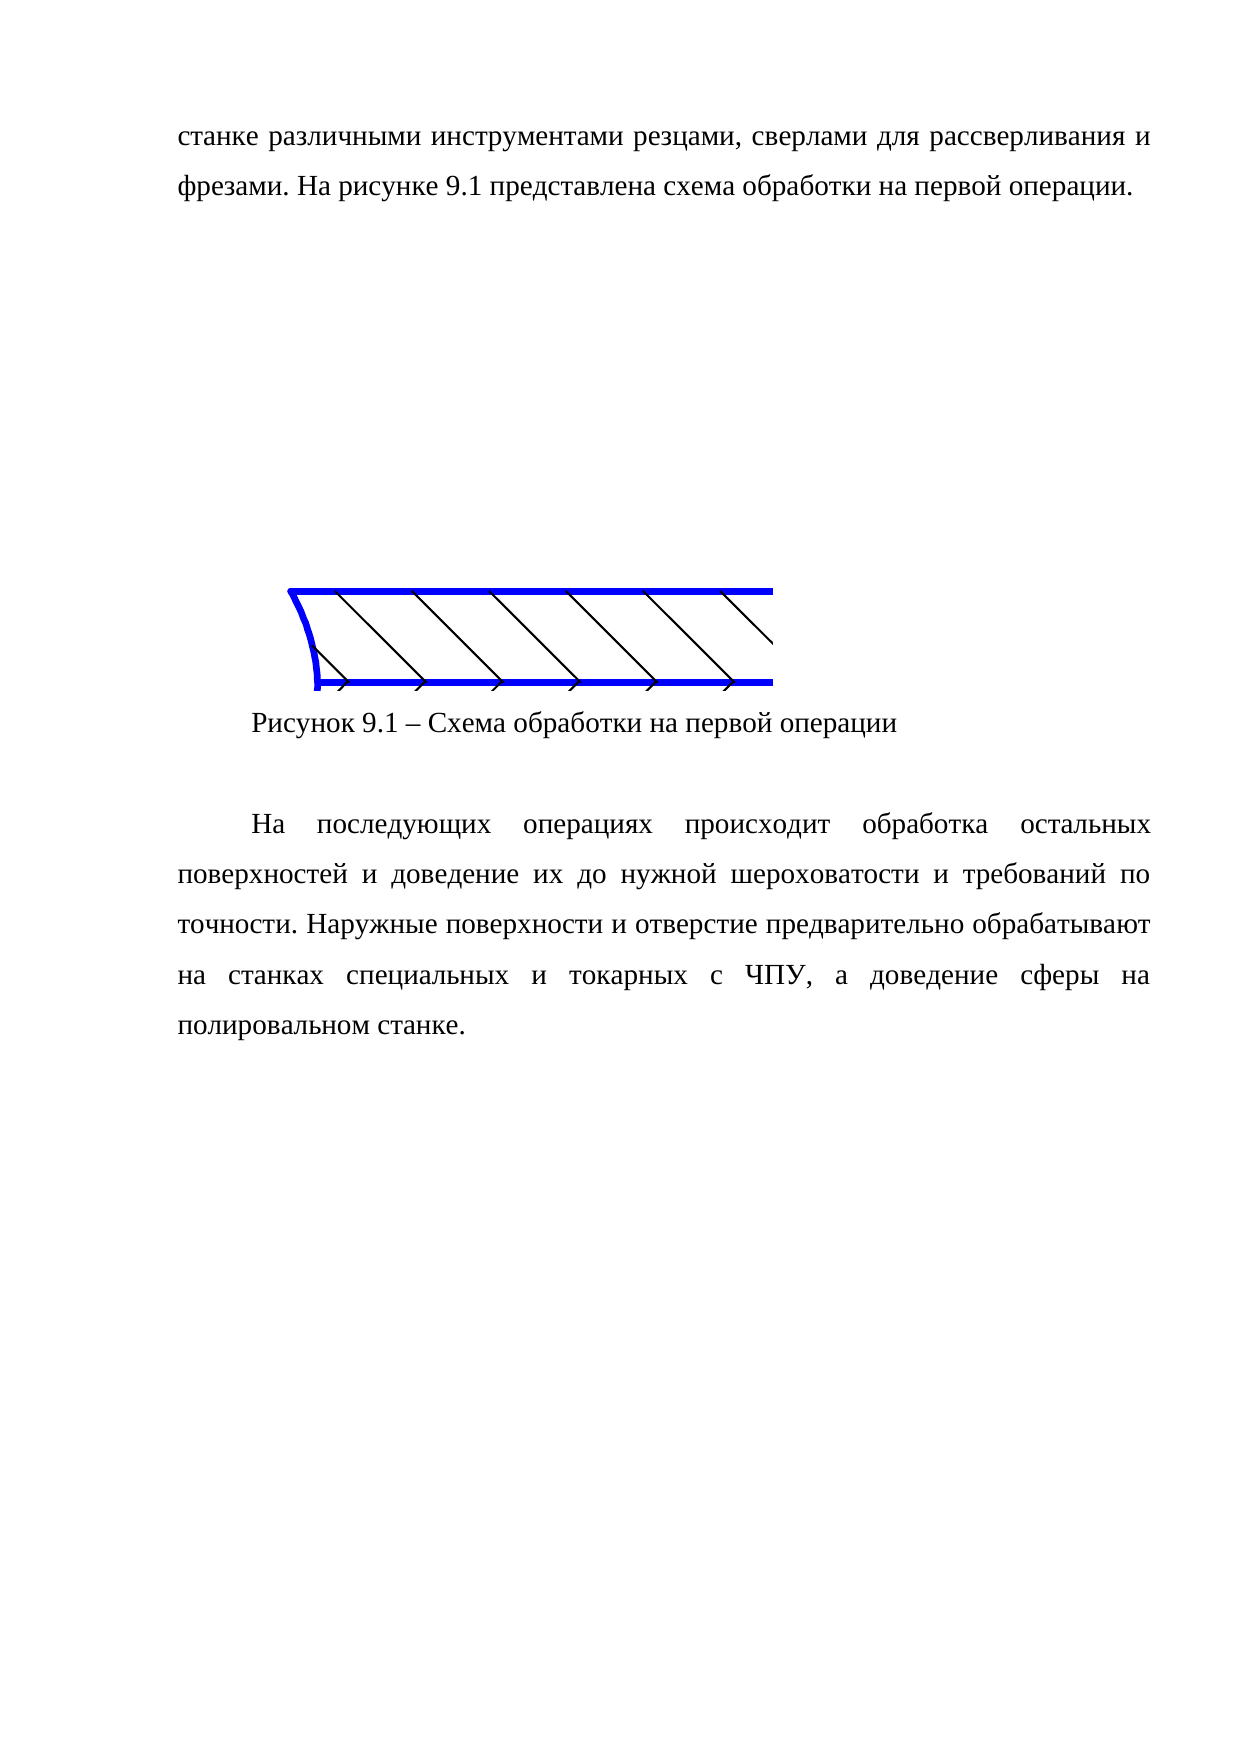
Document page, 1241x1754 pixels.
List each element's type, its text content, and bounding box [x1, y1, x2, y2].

text Рисунок 9.1 – Схема обработки на первой операции [177, 705, 1152, 739]
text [177, 118, 1152, 202]
text На последующих операциях происходит обработка остальных поверхностей и доведение их до нужной шероховатости и требований по точности. Наружные поверхности и отверстие предварительно обрабатывают на станках специальных и токарных с ЧПУ, а доведение сферы на полировальном станке. [177, 806, 1152, 1041]
